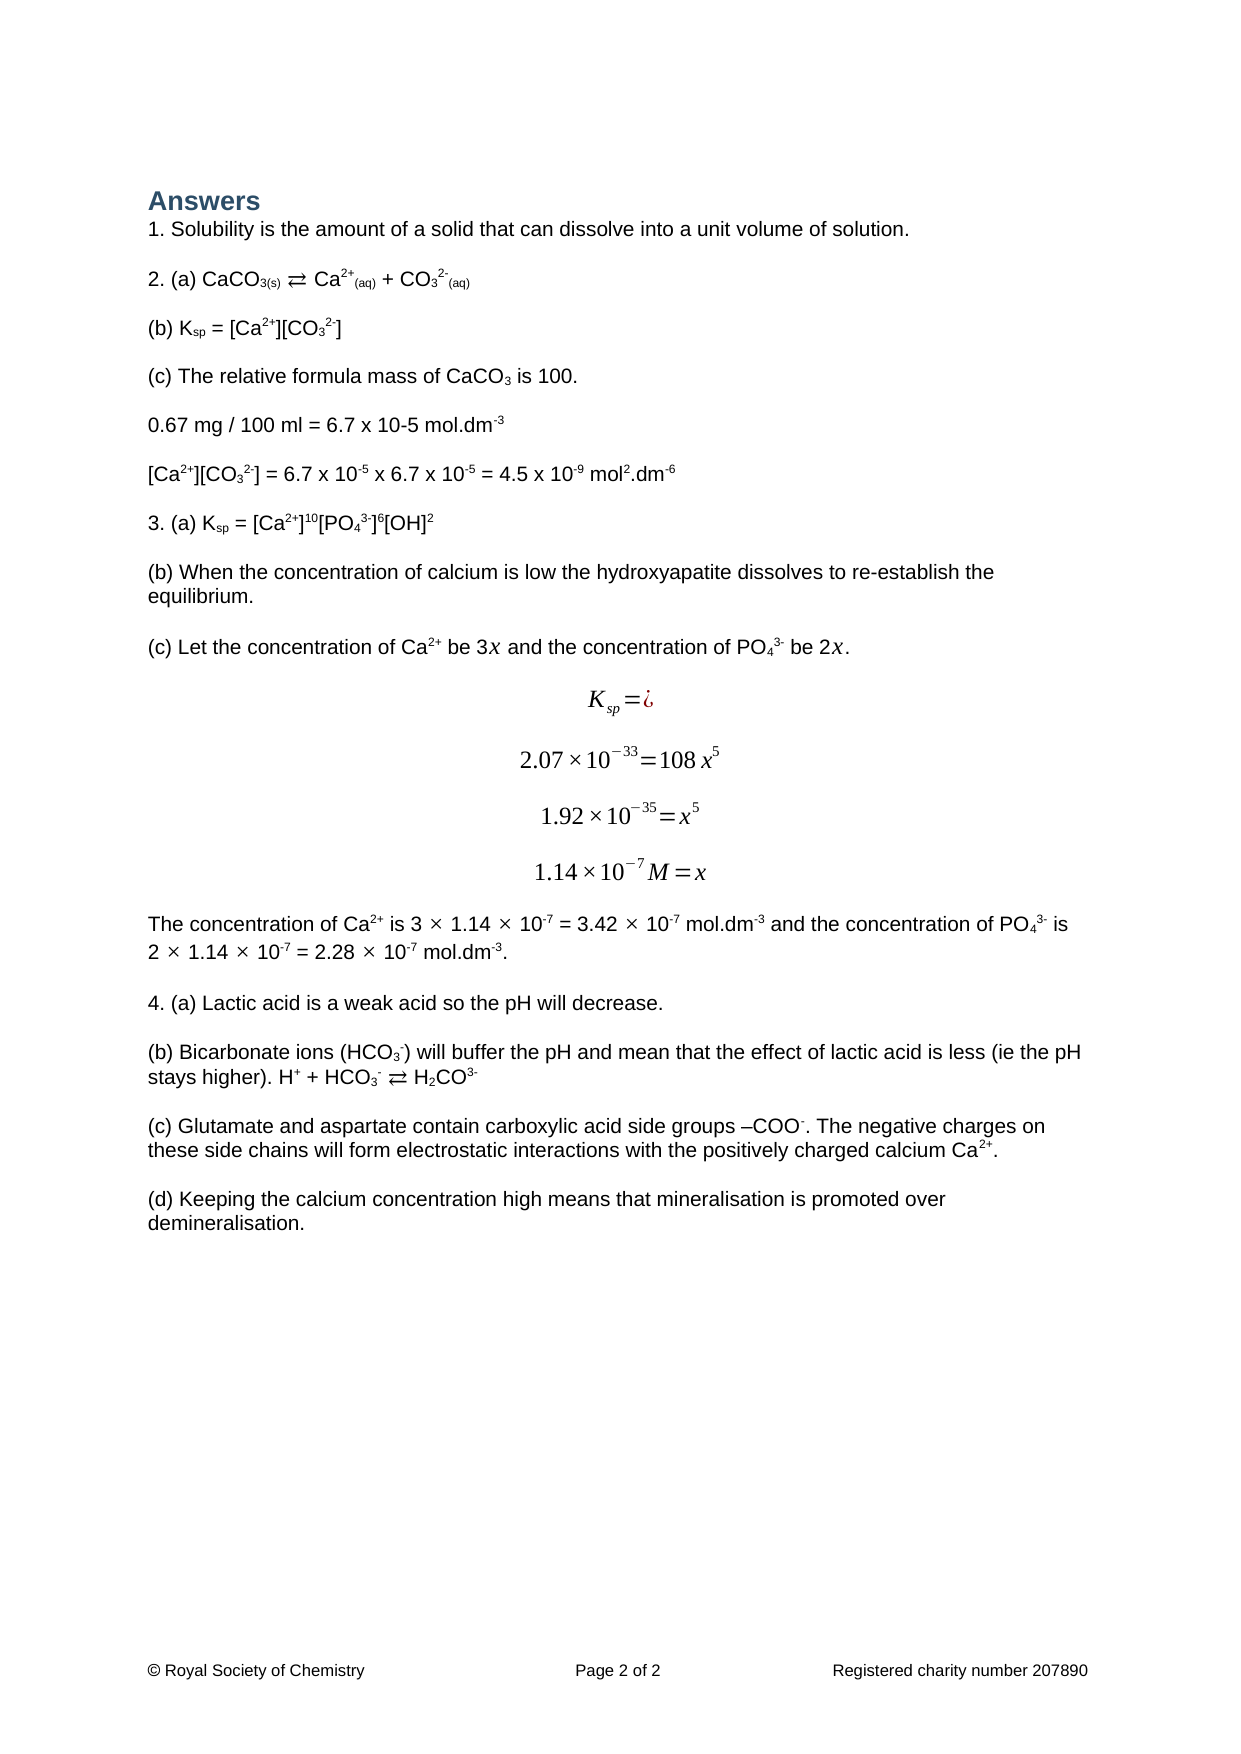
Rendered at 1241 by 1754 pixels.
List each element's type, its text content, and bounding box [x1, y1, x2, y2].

text (b) Ksp = [Ca2+][CO32-] [148, 315, 1092, 339]
text (d) Keeping the calcium concentration high means that mineralisation is promoted over demineralisation. [148, 1187, 1092, 1234]
text 3. (a) Ksp = [Ca2+]10[PO43-]6[OH]2 [148, 511, 1092, 535]
text 4. (a) Lactic acid is a weak acid so the pH will decrease. [148, 991, 1092, 1015]
text 1. Solubility is the amount of a solid that can dissolve into a unit volume of solution. [148, 216, 1092, 240]
text 2. (a) CaCO3(s) ⇄ Ca2+(aq) + CO32-(aq) [148, 265, 1092, 290]
text The concentration of Ca2+ is 3 1.14 10-7 = 3.42 10-7 mol.dm-3 and the concentration of PO43- is 2 1.14 10-7 = 2.28 10-7 mol.dm-3. [148, 911, 1092, 966]
text (c) Let the concentration of Ca2+ be 3 and the concentration of PO43- be 2. [148, 633, 1092, 661]
text [Ca2+][CO32-] = 6.7 x 10-5 x 6.7 x 10-5 = 4.5 x 10-9 mol2.dm-6 [148, 462, 1092, 486]
text (b) When the concentration of calcium is low the hydroxyapatite dissolves to re-establish the equilibrium. [148, 560, 1092, 608]
text (b) Bicarbonate ions (HCO3-) will buffer the pH and mean that the effect of lactic acid is less (ie the pH stays higher). H+ + HCO3- ⇄ H2CO3- [148, 1040, 1092, 1089]
text (c) Glutamate and aspartate contain carboxylic acid side groups –COO-. The negative charges on these side chains will form electrostatic interactions with the positively charged calcium Ca2+. [148, 1114, 1092, 1162]
text (c) The relative formula mass of CaCO3 is 100. [148, 364, 1092, 388]
text 0.67 mg / 100 ml = 6.7 x 10-5 mol.dm-3 [148, 413, 1092, 437]
subtitle Answers [148, 185, 1092, 216]
